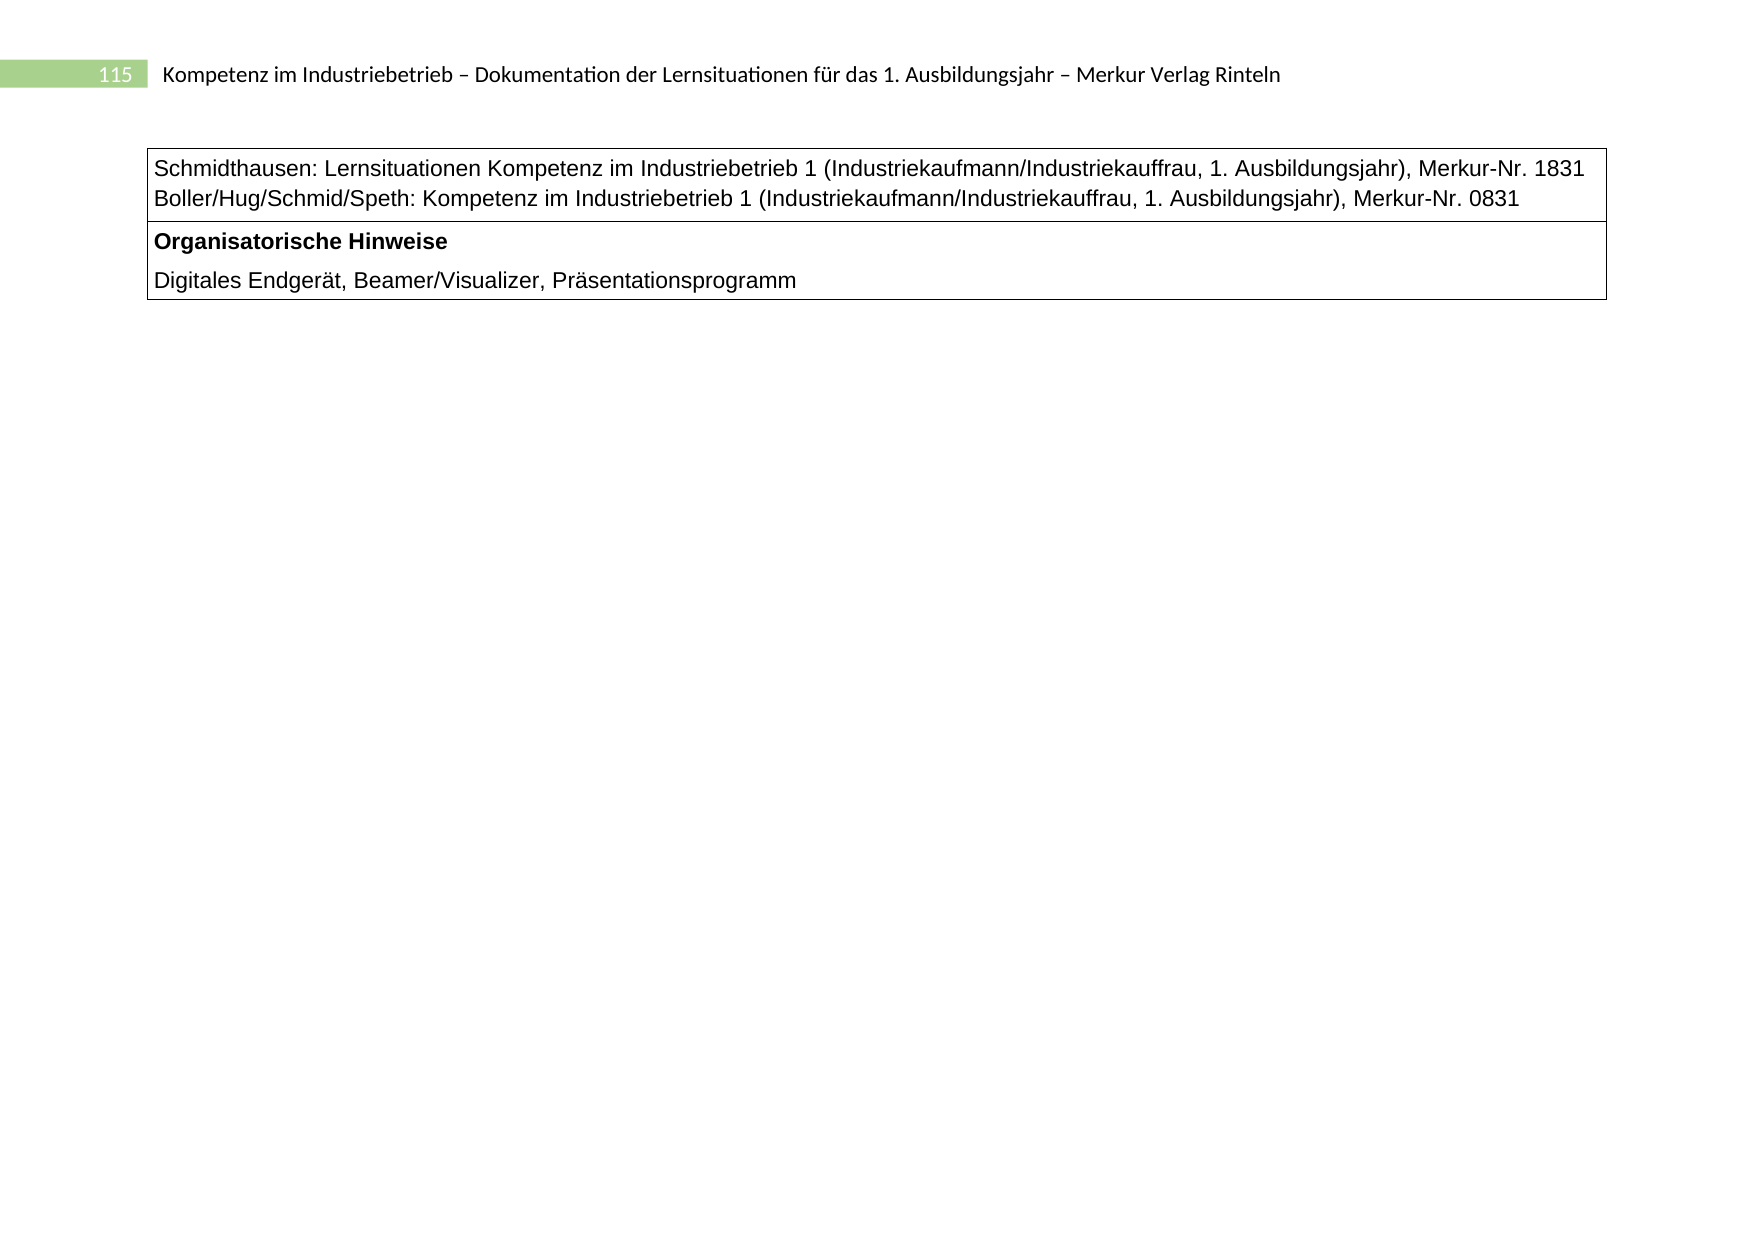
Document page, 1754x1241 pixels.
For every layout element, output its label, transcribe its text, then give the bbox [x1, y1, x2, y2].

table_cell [148, 149, 1606, 221]
table_cell Organisatorische Hinweise Digitales Endgerät, Beamer/Visualizer, Präsentationsprogramm [148, 222, 1606, 299]
